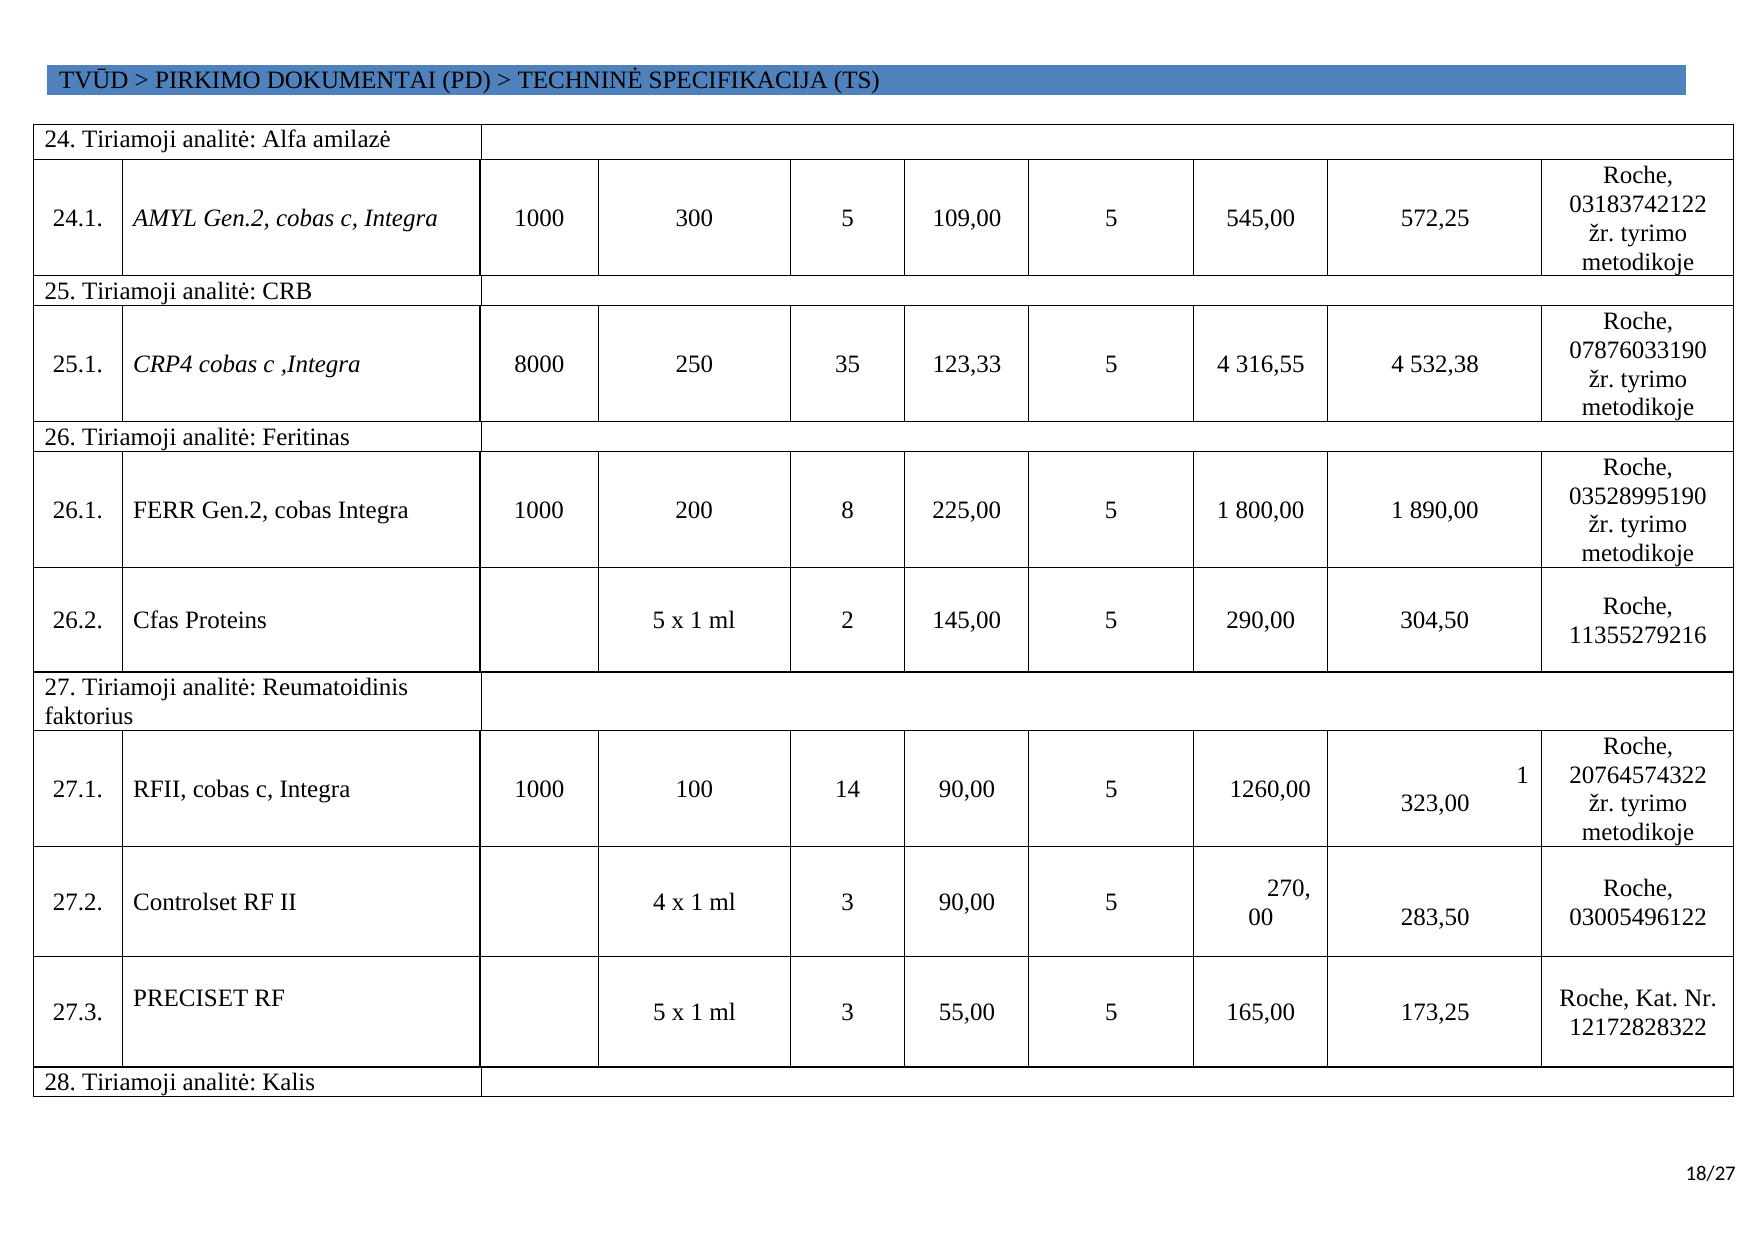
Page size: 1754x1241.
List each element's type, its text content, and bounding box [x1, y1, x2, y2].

table_cell 5 x 1 ml [599, 957, 790, 1066]
table_cell [482, 125, 1733, 159]
table_cell 5 x 1 ml [599, 568, 790, 671]
table_cell 27.3. [34, 957, 122, 1066]
table_cell 100 [599, 731, 790, 846]
table_cell Roche, 07876033190 žr. tyrimo metodikoje [1542, 306, 1733, 421]
table_cell FERR Gen.2, cobas Integra [123, 452, 479, 567]
table_cell Roche, 03528995190 žr. tyrimo metodikoje [1542, 452, 1733, 567]
table_cell Roche, 20764574322 žr. tyrimo metodikoje [1542, 731, 1733, 846]
table_cell Roche, Kat. Nr. 12172828322 [1542, 957, 1733, 1066]
table_cell 173,25 [1328, 957, 1541, 1066]
table_cell 5 [1029, 847, 1193, 956]
table_cell 5 [1029, 731, 1193, 846]
table_cell 123,33 [905, 306, 1028, 421]
table_cell 35 [791, 306, 904, 421]
table_cell 225,00 [905, 452, 1028, 567]
table_cell 8000 [481, 306, 598, 421]
table_cell 1 890,00 [1328, 452, 1541, 567]
table_cell 2 [791, 568, 904, 671]
table_cell 14 [791, 731, 904, 846]
table_cell 25. Tiriamoji analitė: CRB [34, 276, 481, 305]
table_cell 109,00 [905, 160, 1028, 275]
table_cell 4 316,55 [1194, 306, 1327, 421]
table_cell 55,00 [905, 957, 1028, 1066]
table_cell 4 532,38 [1328, 306, 1541, 421]
table_cell 27.2. [34, 847, 122, 956]
table_cell 24. Tiriamoji analitė: Alfa amilazė [34, 125, 481, 159]
table_cell 165,00 [1194, 957, 1327, 1066]
table_cell 5 [791, 160, 904, 275]
table_cell 3 [791, 847, 904, 956]
table_cell 1000 [481, 452, 598, 567]
table_cell 1000 [481, 160, 598, 275]
table_cell Roche, 03005496122 [1542, 847, 1733, 956]
table_cell 283,50 [1328, 847, 1541, 956]
table_cell 545,00 [1194, 160, 1327, 275]
table_cell 5 [1029, 452, 1193, 567]
table_cell Cfas Proteins [123, 568, 479, 671]
table_cell 5 [1029, 160, 1193, 275]
table_cell [481, 847, 598, 956]
table_cell [482, 673, 1733, 730]
table_cell 5 [1029, 306, 1193, 421]
table_cell 1323,00 [1328, 731, 1541, 846]
table_cell 270,00 [1194, 847, 1327, 956]
table_cell 304,50 [1328, 568, 1541, 671]
table_cell 250 [599, 306, 790, 421]
table_cell 1260,00 [1194, 731, 1327, 846]
table_cell 200 [599, 452, 790, 567]
table_cell 24.1. [34, 160, 122, 275]
table_cell [482, 276, 1733, 305]
table_cell 5 [1029, 568, 1193, 671]
table_cell 90,00 [905, 847, 1028, 956]
table_cell 145,00 [905, 568, 1028, 671]
table_cell 25.1. [34, 306, 122, 421]
table_cell 26. Tiriamoji analitė: Feritinas [34, 422, 481, 451]
table_cell CRP4 cobas c ,Integra [123, 306, 479, 421]
table_cell [481, 568, 598, 671]
table_cell 26.1. [34, 452, 122, 567]
table_cell 27.1. [34, 731, 122, 846]
table_cell 28. Tiriamoji analitė: Kalis [34, 1068, 481, 1096]
table_cell Controlset RF II [123, 847, 479, 956]
table_cell PRECISET RF [123, 957, 479, 1066]
table_cell 8 [791, 452, 904, 567]
table_cell 26.2. [34, 568, 122, 671]
table_cell 3 [791, 957, 904, 1066]
table_cell 290,00 [1194, 568, 1327, 671]
table_cell RFII, cobas c, Integra [123, 731, 479, 846]
table_cell AMYL Gen.2, cobas c, Integra [123, 160, 479, 275]
table_cell 572,25 [1328, 160, 1541, 275]
table_cell Roche, 03183742122 žr. tyrimo metodikoje [1542, 160, 1733, 275]
table_cell 1 800,00 [1194, 452, 1327, 567]
table_cell Roche, 11355279216 [1542, 568, 1733, 671]
table_cell 1000 [481, 731, 598, 846]
table_cell 27. Tiriamoji analitė: Reumatoidinis faktorius [34, 673, 481, 730]
table_cell [482, 422, 1733, 451]
table_cell [482, 1068, 1733, 1096]
table_cell 90,00 [905, 731, 1028, 846]
table_cell 4 x 1 ml [599, 847, 790, 956]
table_cell 5 [1029, 957, 1193, 1066]
table_cell [481, 957, 598, 1066]
table_cell 300 [599, 160, 790, 275]
